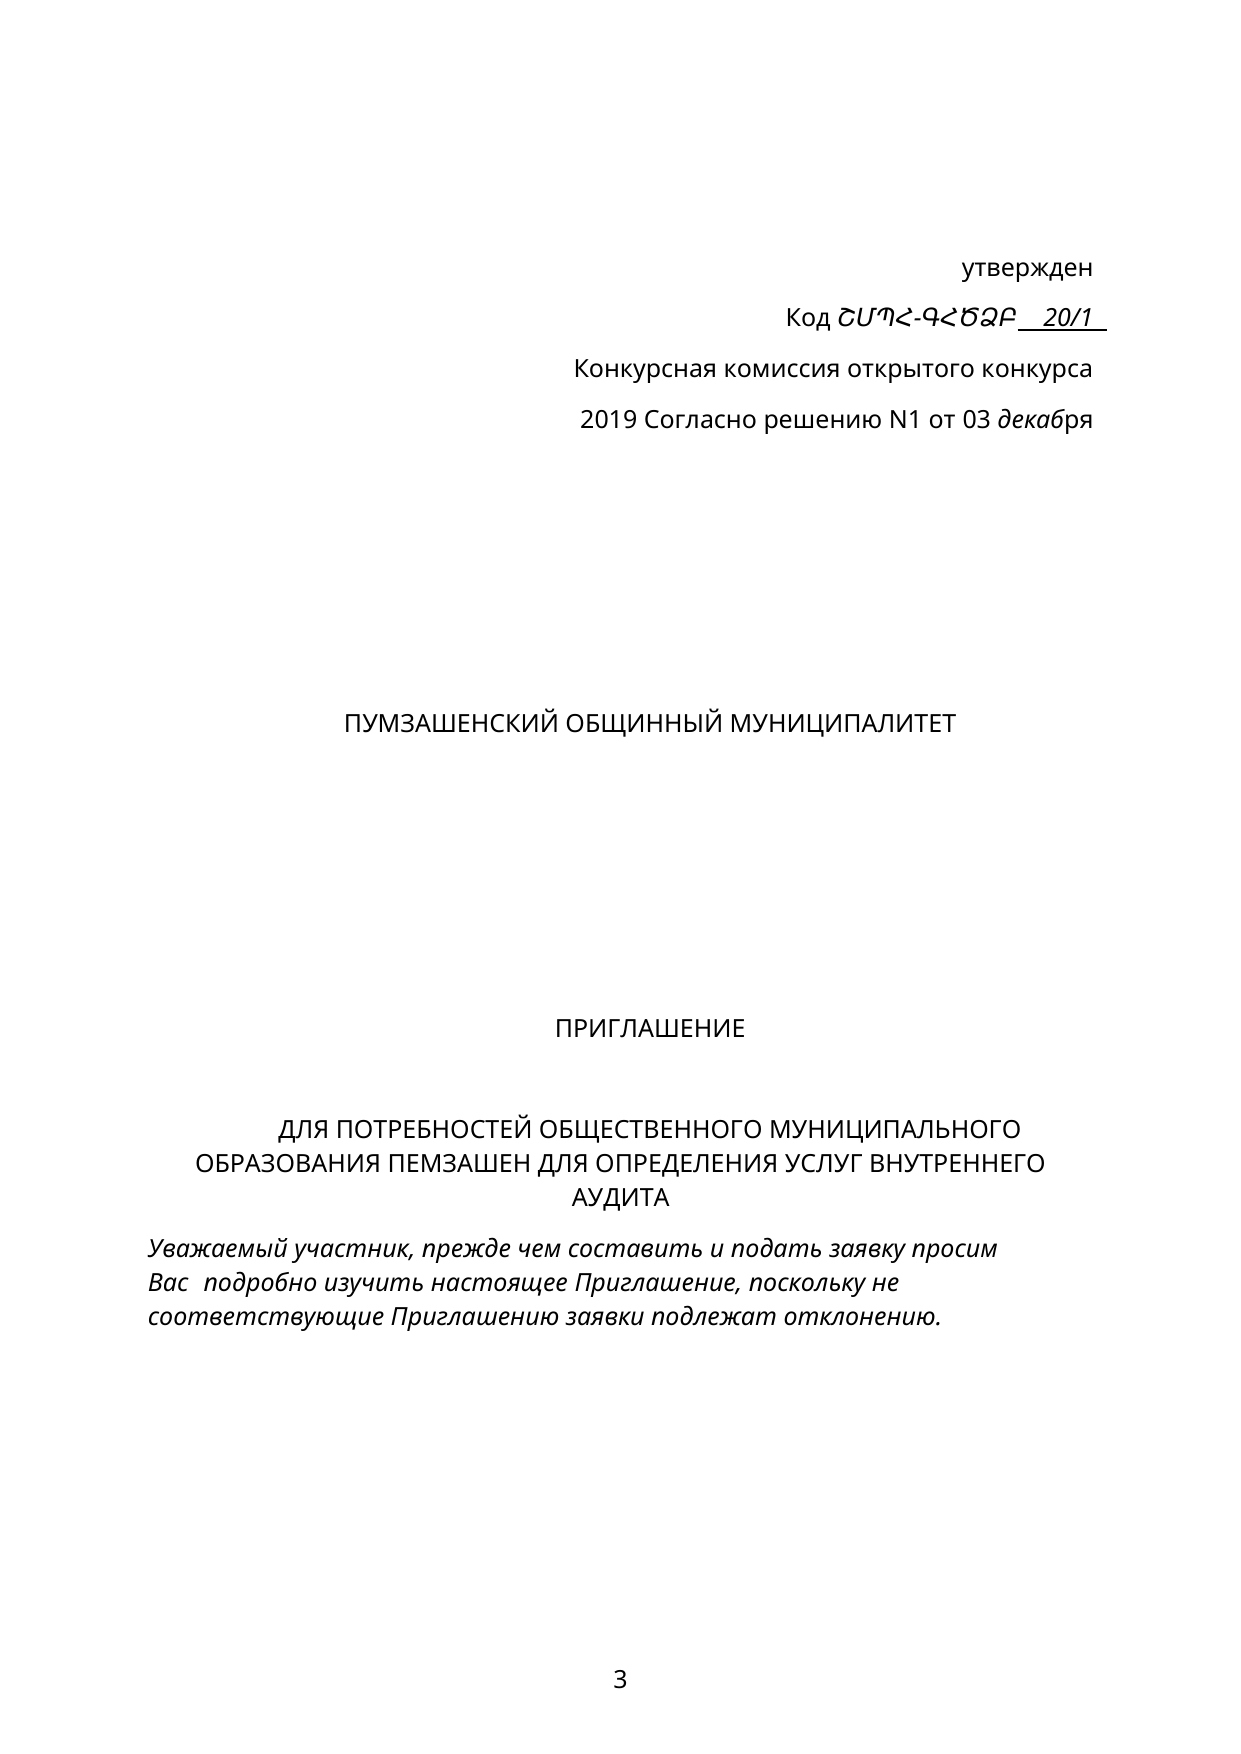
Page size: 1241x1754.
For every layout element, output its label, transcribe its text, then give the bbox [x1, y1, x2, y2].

text ПРИГЛАШЕНИЕ [148, 1010, 1093, 1044]
text Конкурсная комиссия открытого конкурса [148, 351, 1093, 385]
text ДЛЯ ПОТРЕБНОСТЕЙ ОБЩЕСТВЕННОГО МУНИЦИПАЛЬНОГО ОБРАЗОВАНИЯ ПEМЗАШЕН ДЛЯ ОПРЕДЕЛЕНИЯ УСЛУГ ВНУТРЕННЕГО АУДИТА [148, 1112, 1093, 1214]
text ПУМЗАШЕНСКИЙ ОБЩИННЫЙ МУНИЦИПАЛИТЕТ [148, 706, 1093, 740]
text Уважаемый участник, прежде чем составить и подать заявку просим Вас подробно изучить настоящее Приглашение, поскольку не соответствующие Приглашению заявки подлежат отклонению. [148, 1231, 1092, 1333]
text утвержден [148, 249, 1093, 283]
text Код ՇՄՊՀ-ԳՀԾՁԲ 20/1 [148, 300, 1093, 334]
text 2019 Согласно решению N1 от 03 декабря [148, 401, 1093, 436]
